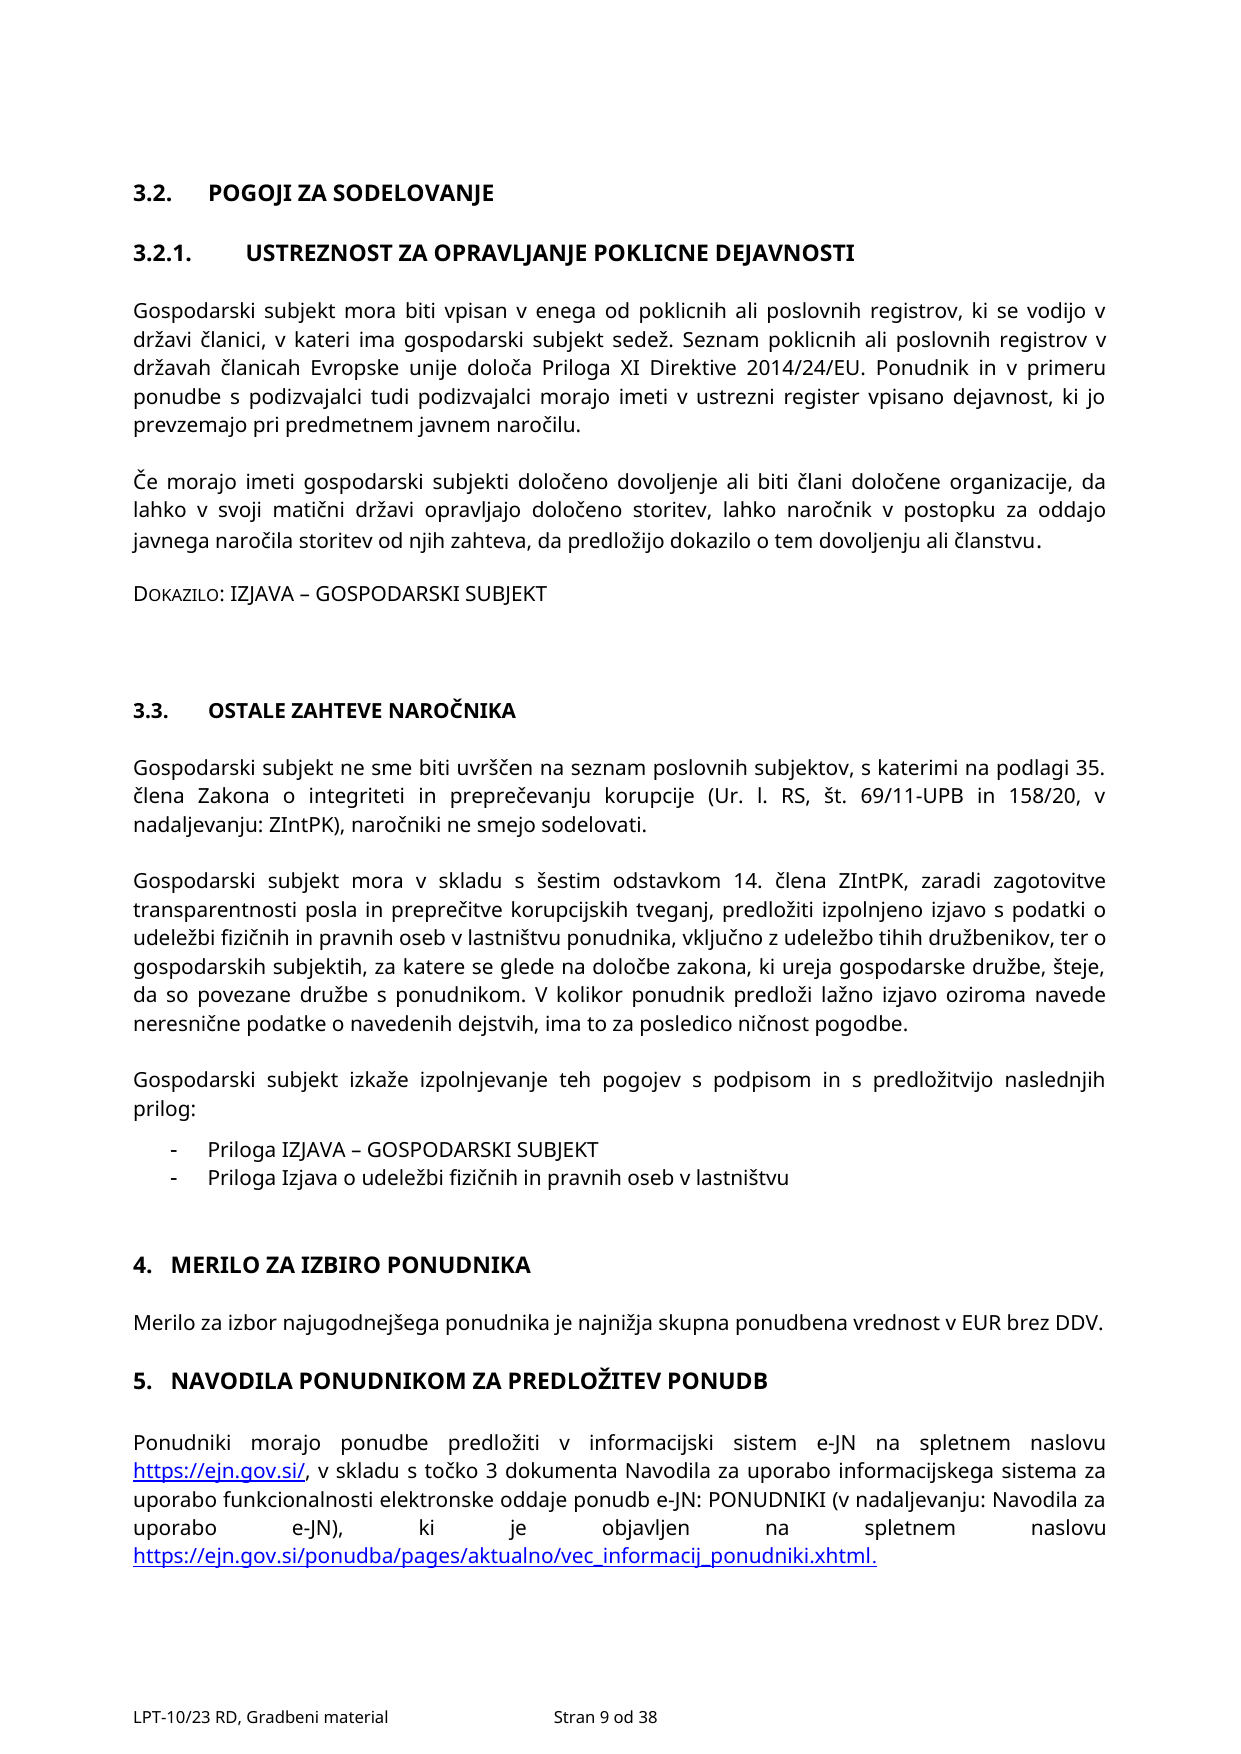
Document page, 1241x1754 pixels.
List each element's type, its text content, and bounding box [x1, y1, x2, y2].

list MERILO ZA IZBIRO PONUDNIKA [133, 1249, 1107, 1280]
text Če morajo imeti gospodarski subjekti določeno dovoljenje ali biti člani določene organizacije, da lahko v svoji matični državi opravljajo določeno storitev, lahko naročnik v postopku za oddajo javnega naročila storitev od njih zahteva, da predložijo dokazilo o tem dovoljenju ali članstvu. [133, 467, 1107, 555]
text Gospodarski subjekt mora biti vpisan v enega od poklicnih ali poslovnih registrov, ki se vodijo v državi članici, v kateri ima gospodarski subjekt sedež. Seznam poklicnih ali poslovnih registrov v državah članicah Evropske unije določa Priloga XI Direktive 2014/24/EU. Ponudnik in v primeru ponudbe s podizvajalci tudi podizvajalci morajo imeti v ustrezni register vpisano dejavnost, ki jo prevzemajo pri predmetnem javnem naročilu. [133, 297, 1107, 439]
text Dokazilo: IZJAVA – GOSPODARSKI SUBJEKT [133, 579, 1107, 608]
text Gospodarski subjekt izkaže izpolnjevanje teh pogojev s podpisom in s predložitvijo naslednjih prilog: [133, 1066, 1107, 1122]
text Gospodarski subjekt ne sme biti uvrščen na seznam poslovnih subjektov, s katerimi na podlagi 35. člena Zakona o integriteti in preprečevanju korupcije (Ur. l. RS, št. 69/11-UPB in 158/20, v nadaljevanju: ZIntPK), naročniki ne smejo sodelovati. [133, 753, 1107, 838]
list Priloga IZJAVA – GOSPODARSKI SUBJEKT [170, 1135, 1107, 1163]
text Gospodarski subjekt mora v skladu s šestim odstavkom 14. člena ZIntPK, zaradi zagotovitve transparentnosti posla in preprečitve korupcijskih tveganj, predložiti izpolnjeno izjavo s podatki o udeležbi fizičnih in pravnih oseb v lastništvu ponudnika, vključno z udeležbo tihih družbenikov, ter o gospodarskih subjektih, za katere se glede na določbe zakona, ki ureja gospodarske družbe, šteje, da so povezane družbe s ponudnikom. V kolikor ponudnik predloži lažno izjavo oziroma navede neresnične podatke o navedenih dejstvih, ima to za posledico ničnost pogodbe. [133, 867, 1107, 1037]
list Ustreznost za opravljanje poklicne dejavnosti [133, 237, 1107, 268]
text Ponudniki morajo ponudbe predložiti v informacijski sistem e-JN na spletnem naslovu https://ejn.gov.si/, v skladu s točko 3 dokumenta Navodila za uporabo informacijskega sistema za uporabo funkcionalnosti elektronske oddaje ponudb e-JN: PONUDNIKI (v nadaljevanju: Navodila za uporabo e-JN), ki je objavljen na spletnem naslovu https://ejn.gov.si/ponudba/pages/aktualno/vec_informacij_ponudniki.xhtml. [133, 1428, 1107, 1570]
list OSTALE ZAHTEVE NAROČNIKA [133, 696, 1107, 724]
text Merilo za izbor najugodnejšega ponudnika je najnižja skupna ponudbena vrednost v EUR brez DDV. [133, 1308, 1107, 1337]
list Pogoji za sodelovanje [133, 177, 1107, 208]
list NAVODILA PONUDNIKOM ZA PREDLOŽITEV PONUDB [133, 1365, 1107, 1397]
list Priloga Izjava o udeležbi fizičnih in pravnih oseb v lastništvu [170, 1163, 1107, 1192]
